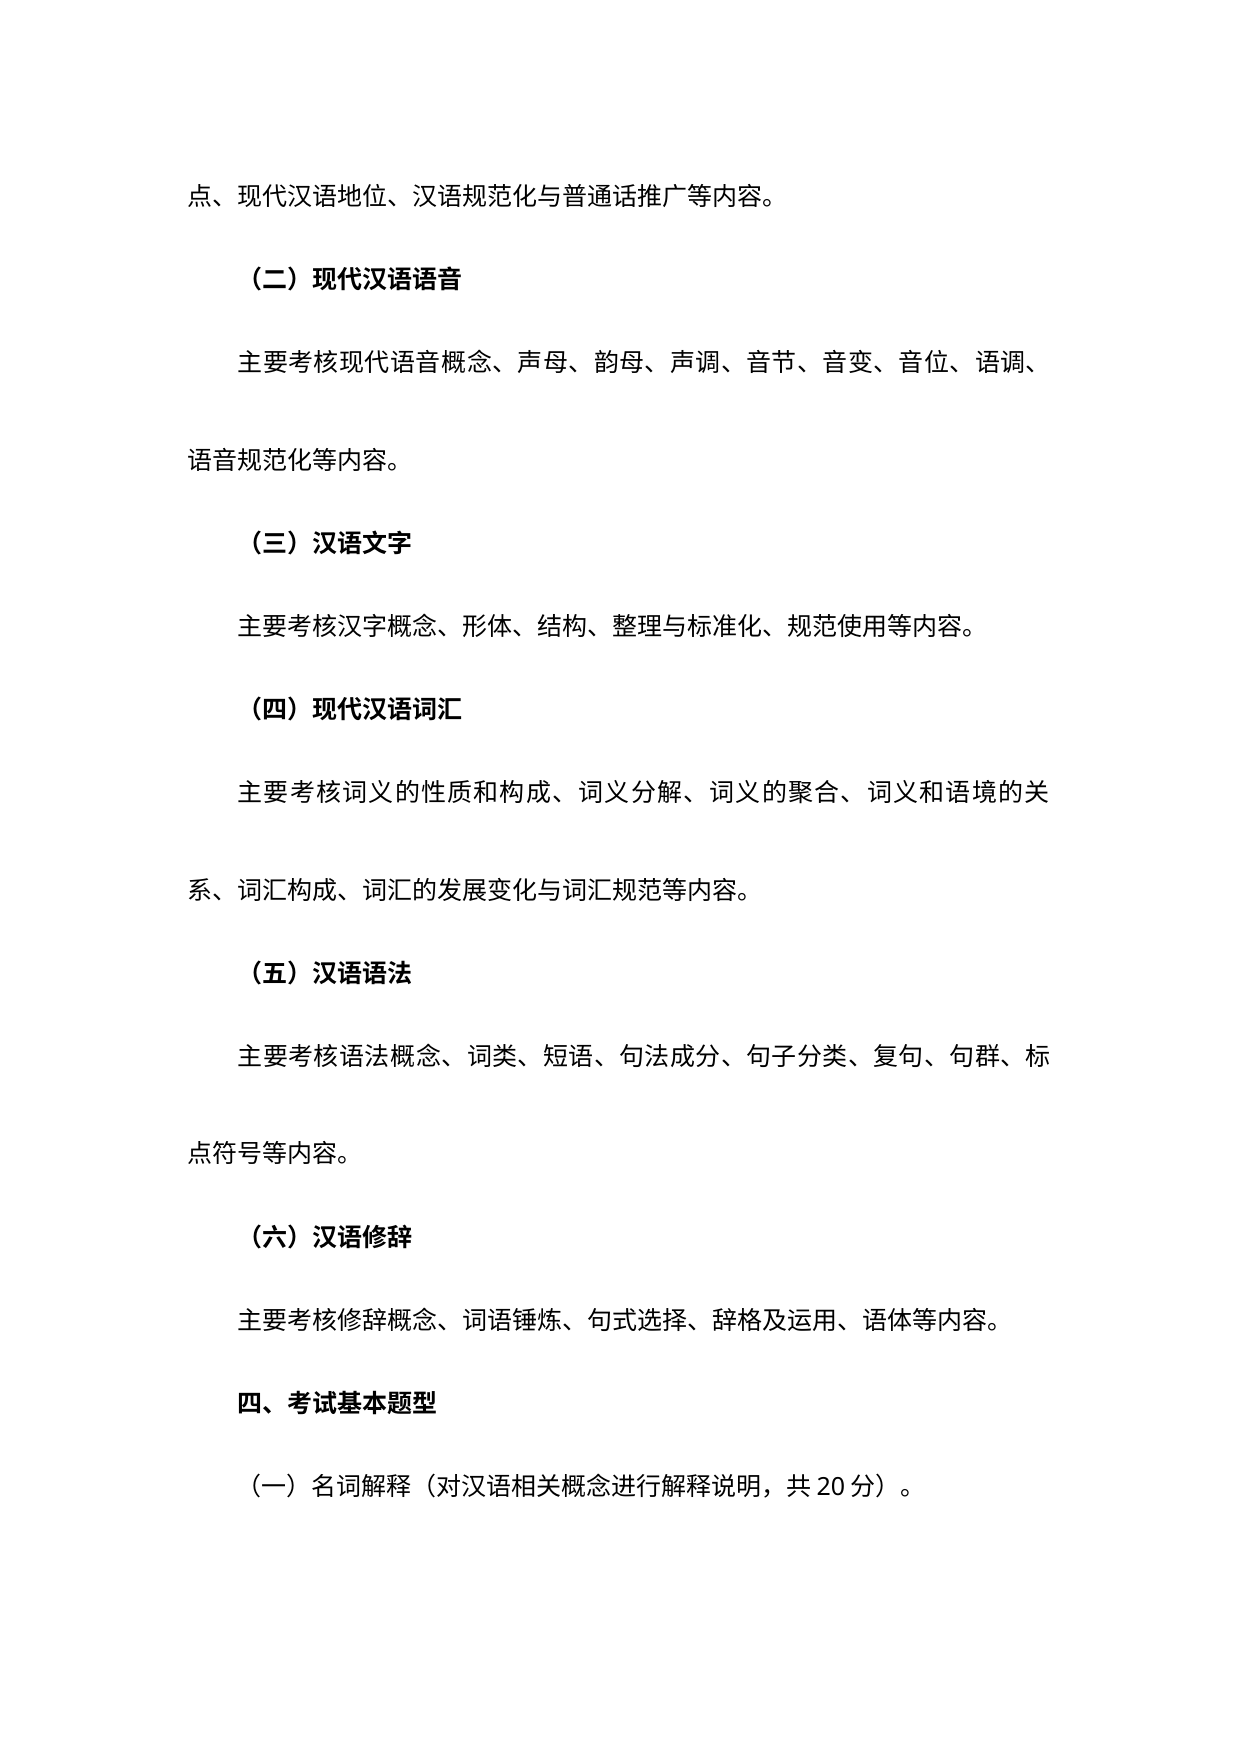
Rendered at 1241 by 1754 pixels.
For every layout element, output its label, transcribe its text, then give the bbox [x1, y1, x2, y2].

list （二）现代汉语语音 [187, 245, 1053, 310]
text （一）名词解释（对汉语相关概念进行解释说明，共20分）。 [187, 1452, 1053, 1517]
list 主要考核修辞概念、词语锤炼、句式选择、辞格及运用、语体等内容。 [187, 1286, 1053, 1351]
list （三）汉语文字 [187, 509, 1053, 574]
list 主要考核词义的性质和构成、词义分解、词义的聚合、词义和语境的关系、词汇构成、词汇的发展变化与词汇规范等内容。 [187, 758, 1053, 921]
list （六）汉语修辞 [187, 1203, 1053, 1268]
list 主要考核汉字概念、形体、结构、整理与标准化、规范使用等内容。 [187, 592, 1053, 657]
list （五）汉语语法 [187, 939, 1053, 1004]
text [187, 162, 1053, 227]
text 四、考试基本题型 [187, 1369, 1053, 1434]
list 主要考核现代语音概念、声母、韵母、声调、音节、音变、音位、语调、语音规范化等内容。 [187, 328, 1053, 491]
list （四）现代汉语词汇 [187, 675, 1053, 740]
list 主要考核语法概念、词类、短语、句法成分、句子分类、复句、句群、标点符号等内容。 [187, 1022, 1053, 1184]
